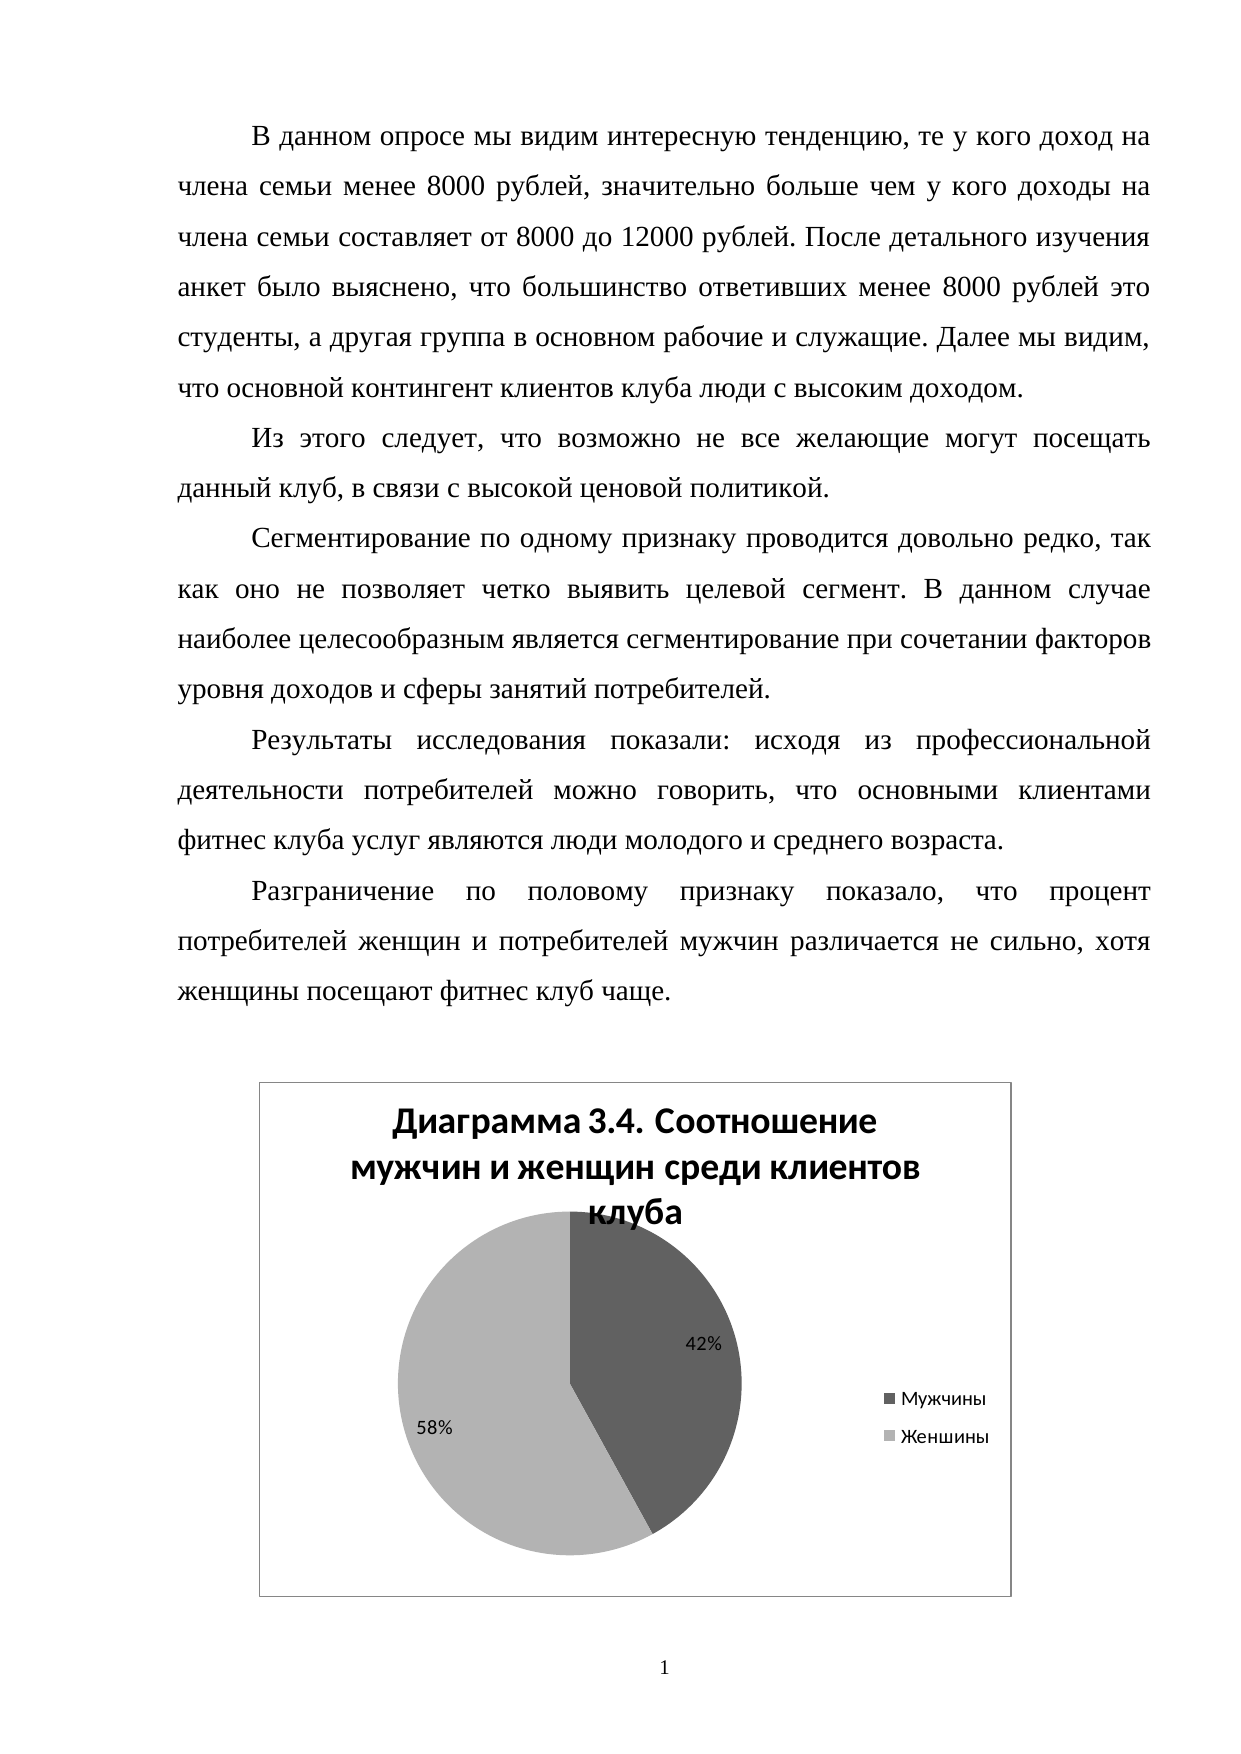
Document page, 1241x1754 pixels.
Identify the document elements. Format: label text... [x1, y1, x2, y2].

text Разграничение по половому признаку показало, что процент потребителей женщин и потребителей мужчин различается не сильно, хотя женщины посещают фитнес клуб чаще. [177, 873, 1152, 1007]
text Результаты исследования показали: исходя из профессиональной деятельности потребителей можно говорить, что основными клиентами фитнес клуба услуг являются люди молодого и среднего возраста. [177, 722, 1152, 856]
text Из этого следует, что возможно не все желающие могут посещать данный клуб, в связи с высокой ценовой политикой. [177, 420, 1152, 504]
text Сегментирование по одному признаку проводится довольно редко, так как оно не позволяет четко выявить целевой сегмент. В данном случае наиболее целесообразным является сегментирование при сочетании факторов уровня доходов и сферы занятий потребителей. [177, 521, 1152, 705]
text В данном опросе мы видим интересную тенденцию, те у кого доход на члена семьи менее 8000 рублей, значительно больше чем у кого доходы на члена семьи составляет от 8000 до 12000 рублей. После детального изучения анкет было выяснено, что большинство ответивших менее 8000 рублей это студенты, а другая группа в основном рабочие и служащие. Далее мы видим, что основной контингент клиентов клуба люди с высоким доходом. [177, 118, 1152, 403]
